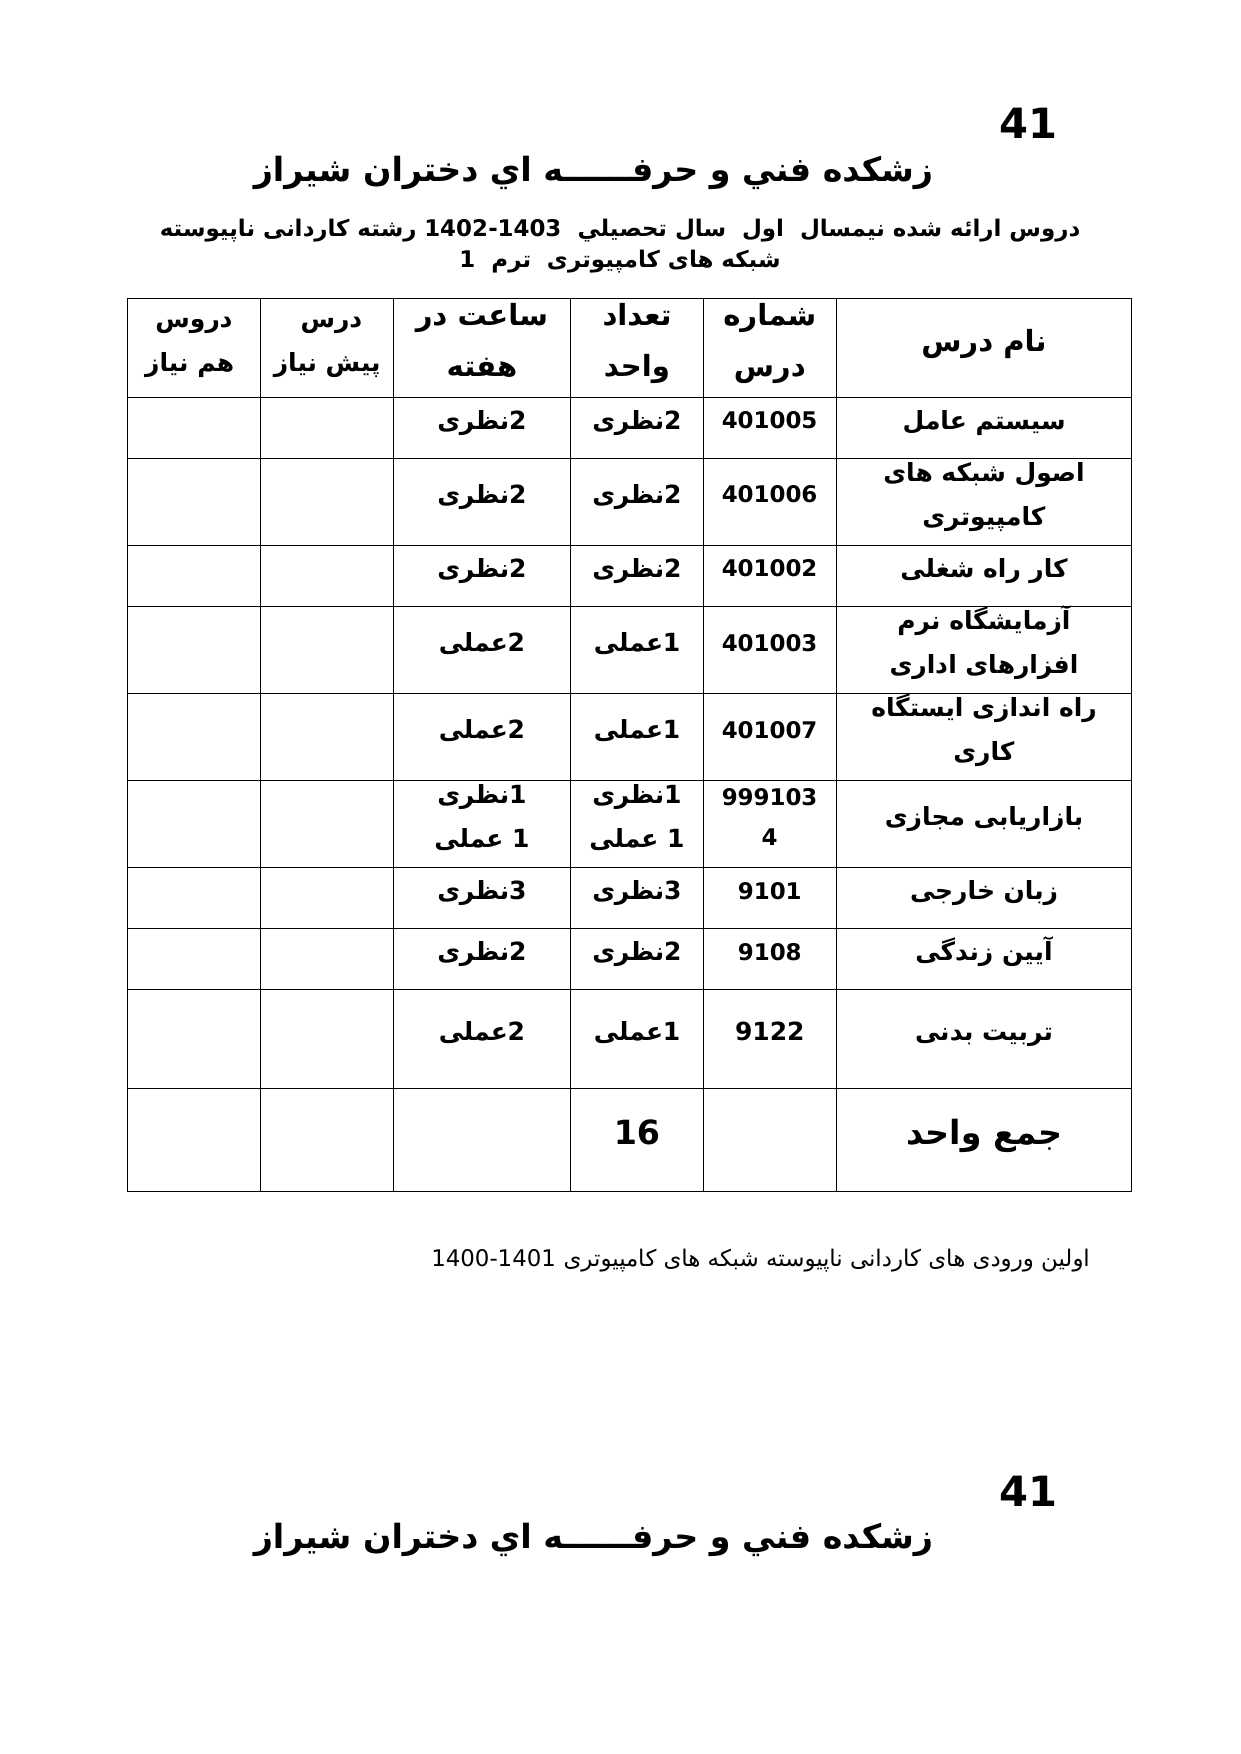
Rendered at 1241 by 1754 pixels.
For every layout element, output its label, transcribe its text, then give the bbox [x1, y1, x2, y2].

table_header نام درس [837, 299, 1131, 397]
table_cell 1عملی [571, 694, 703, 780]
table_cell 9991034 [704, 781, 836, 867]
table_cell اصول شبکه های کامپیوتری [837, 459, 1131, 544]
text آموزشكده فني و حرفــــــه اي دختران شيراز [150, 1518, 931, 1556]
table_cell 2نظری [571, 398, 703, 457]
table_cell [128, 990, 260, 1088]
text دروس ارائه شده نيمسال اول سال تحصيلي 1403-1402 رشته کاردانی ناپیوسته شبکه های کامپیوتری ترم 1 [150, 215, 1090, 273]
table_cell 9101 [704, 868, 836, 928]
table_cell 9122 [704, 990, 836, 1088]
table_cell 2نظری [394, 929, 570, 989]
table_cell 401003 [704, 607, 836, 693]
table_header تعداد واحد [571, 299, 703, 397]
table_header دروس هم نياز [128, 299, 260, 397]
text آموزشكده فني و حرفــــــه اي دختران شيراز [150, 150, 931, 189]
table_cell [128, 459, 260, 544]
table_cell 1نظری 1 عملی [571, 781, 703, 867]
table_cell [128, 546, 260, 606]
table_cell 16 [571, 1089, 703, 1191]
table_cell [128, 1089, 260, 1191]
table_cell راه اندازی ایستگاه کاری [837, 694, 1131, 780]
table_cell 401006 [704, 459, 836, 544]
table_cell 3نظری [394, 868, 570, 928]
text اولین ورودی های کاردانی ناپیوسته شبکه های کامپیوتری 1401-1400 [150, 1245, 1090, 1271]
table_cell 2نظری [571, 929, 703, 989]
table_cell [261, 929, 393, 989]
table_cell [394, 1089, 570, 1191]
table_header ساعت در هفته [394, 299, 570, 397]
table_cell [261, 868, 393, 928]
table_cell 2نظری [394, 459, 570, 544]
table_cell [261, 398, 393, 457]
table_cell 1نظری 1 عملی [394, 781, 570, 867]
table_cell [128, 929, 260, 989]
table_cell سیستم عامل [837, 398, 1131, 457]
table_cell آزمایشگاه نرم افزارهای اداری [837, 607, 1131, 693]
table_cell [261, 607, 393, 693]
table_cell 1عملی [571, 990, 703, 1088]
table_cell آیین زندگی [837, 929, 1131, 989]
table_cell [261, 459, 393, 544]
table_cell 401005 [704, 398, 836, 457]
table_cell [128, 398, 260, 457]
table_cell زبان خارجی [837, 868, 1131, 928]
table_cell [128, 868, 260, 928]
table_cell [128, 694, 260, 780]
table_cell جمع واحد [837, 1089, 1131, 1191]
table_cell 3نظری [571, 868, 703, 928]
table_cell [261, 990, 393, 1088]
table_cell [128, 607, 260, 693]
table_cell تربیت بدنی [837, 990, 1131, 1088]
table_cell [261, 781, 393, 867]
table_cell 2نظری [394, 398, 570, 457]
table_cell 2عملی [394, 607, 570, 693]
table_cell [128, 781, 260, 867]
table_cell 2عملی [394, 694, 570, 780]
table_cell بازاریابی مجازی [837, 781, 1131, 867]
table_cell [261, 546, 393, 606]
table_cell [261, 1089, 393, 1191]
table_cell [261, 694, 393, 780]
table_cell 9108 [704, 929, 836, 989]
table_cell کار راه شغلی [837, 546, 1131, 606]
table_cell 2نظری [571, 546, 703, 606]
table_cell 2عملی [394, 990, 570, 1088]
table_cell 401002 [704, 546, 836, 606]
table_cell 2نظری [571, 459, 703, 544]
table_cell 2نظری [394, 546, 570, 606]
table_cell 1عملی [571, 607, 703, 693]
table_cell [704, 1089, 836, 1191]
table_header شماره درس [704, 299, 836, 397]
table_header درس پيش نياز [261, 299, 393, 397]
table_cell 401007 [704, 694, 836, 780]
